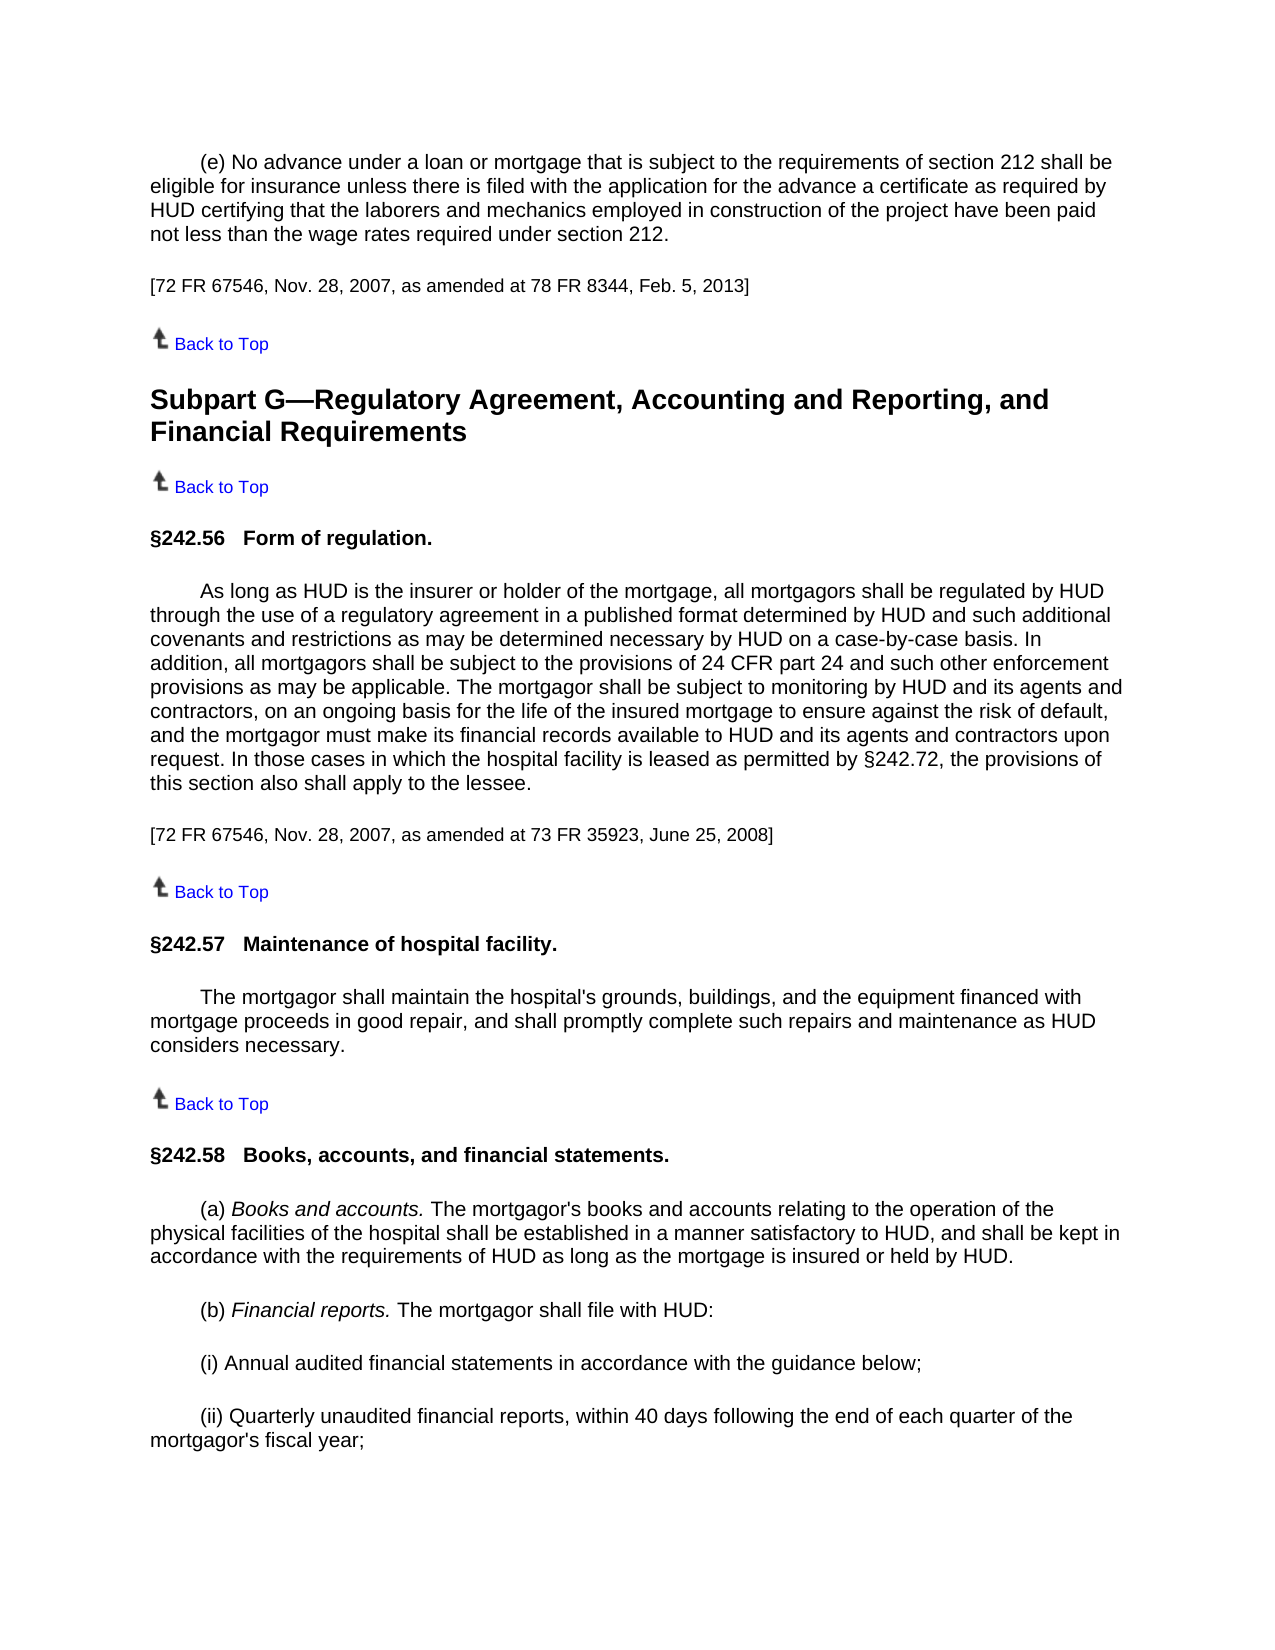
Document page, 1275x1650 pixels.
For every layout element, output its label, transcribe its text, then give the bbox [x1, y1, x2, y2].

text (i) Annual audited financial statements in accordance with the guidance below; [150, 1351, 1125, 1374]
text Back to Top [150, 1086, 1125, 1114]
text Back to Top [150, 326, 1125, 354]
text §242.57 Maintenance of hospital facility. [150, 932, 1125, 956]
text As long as HUD is the insurer or holder of the mortgage, all mortgagors shall be regulated by HUD through the use of a regulatory agreement in a published format determined by HUD and such additional covenants and restrictions as may be determined necessary by HUD on a case-by-case basis. In addition, all mortgagors shall be subject to the provisions of 24 CFR part 24 and such other enforcement provisions as may be applicable. The mortgagor shall be subject to monitoring by HUD and its agents and contractors, on an ongoing basis for the life of the insured mortgage to ensure against the risk of default, and the mortgagor must make its financial records available to HUD and its agents and contractors upon request. In those cases in which the hospital facility is leased as permitted by §242.72, the provisions of this section also shall apply to the lessee. [150, 579, 1125, 795]
text [72 FR 67546, Nov. 28, 2007, as amended at 73 FR 35923, June 25, 2008] [150, 824, 1125, 845]
picture [150, 874, 175, 899]
text (a) Books and accounts. The mortgagor's books and accounts relating to the operation of the physical facilities of the hospital shall be established in a manner satisfactory to HUD, and shall be kept in accordance with the requirements of HUD as long as the mortgage is insured or held by HUD. [150, 1196, 1125, 1268]
picture [150, 325, 175, 351]
picture [150, 468, 175, 493]
text (b) Financial reports. The mortgagor shall file with HUD: [150, 1297, 1125, 1321]
text §242.58 Books, accounts, and financial statements. [150, 1143, 1125, 1167]
text [72 FR 67546, Nov. 28, 2007, as amended at 78 FR 8344, Feb. 5, 2013] [150, 275, 1125, 297]
text Back to Top [150, 874, 1125, 903]
text Back to Top [150, 469, 1125, 497]
text Subpart G—Regulatory Agreement, Accounting and Reporting, and Financial Requirements [150, 383, 1125, 448]
text §242.56 Form of regulation. [150, 526, 1125, 550]
text The mortgagor shall maintain the hospital's grounds, buildings, and the equipment financed with mortgage proceeds in good repair, and shall promptly complete such repairs and maintenance as HUD considers necessary. [150, 985, 1125, 1057]
picture [150, 1086, 175, 1111]
text (e) No advance under a loan or mortgage that is subject to the requirements of section 212 shall be eligible for insurance unless there is filed with the application for the advance a certificate as required by HUD certifying that the laborers and mechanics employed in construction of the project have been paid not less than the wage rates required under section 212. [150, 150, 1125, 246]
text (ii) Quarterly unaudited financial reports, within 40 days following the end of each quarter of the mortgagor's fiscal year; [150, 1404, 1125, 1452]
